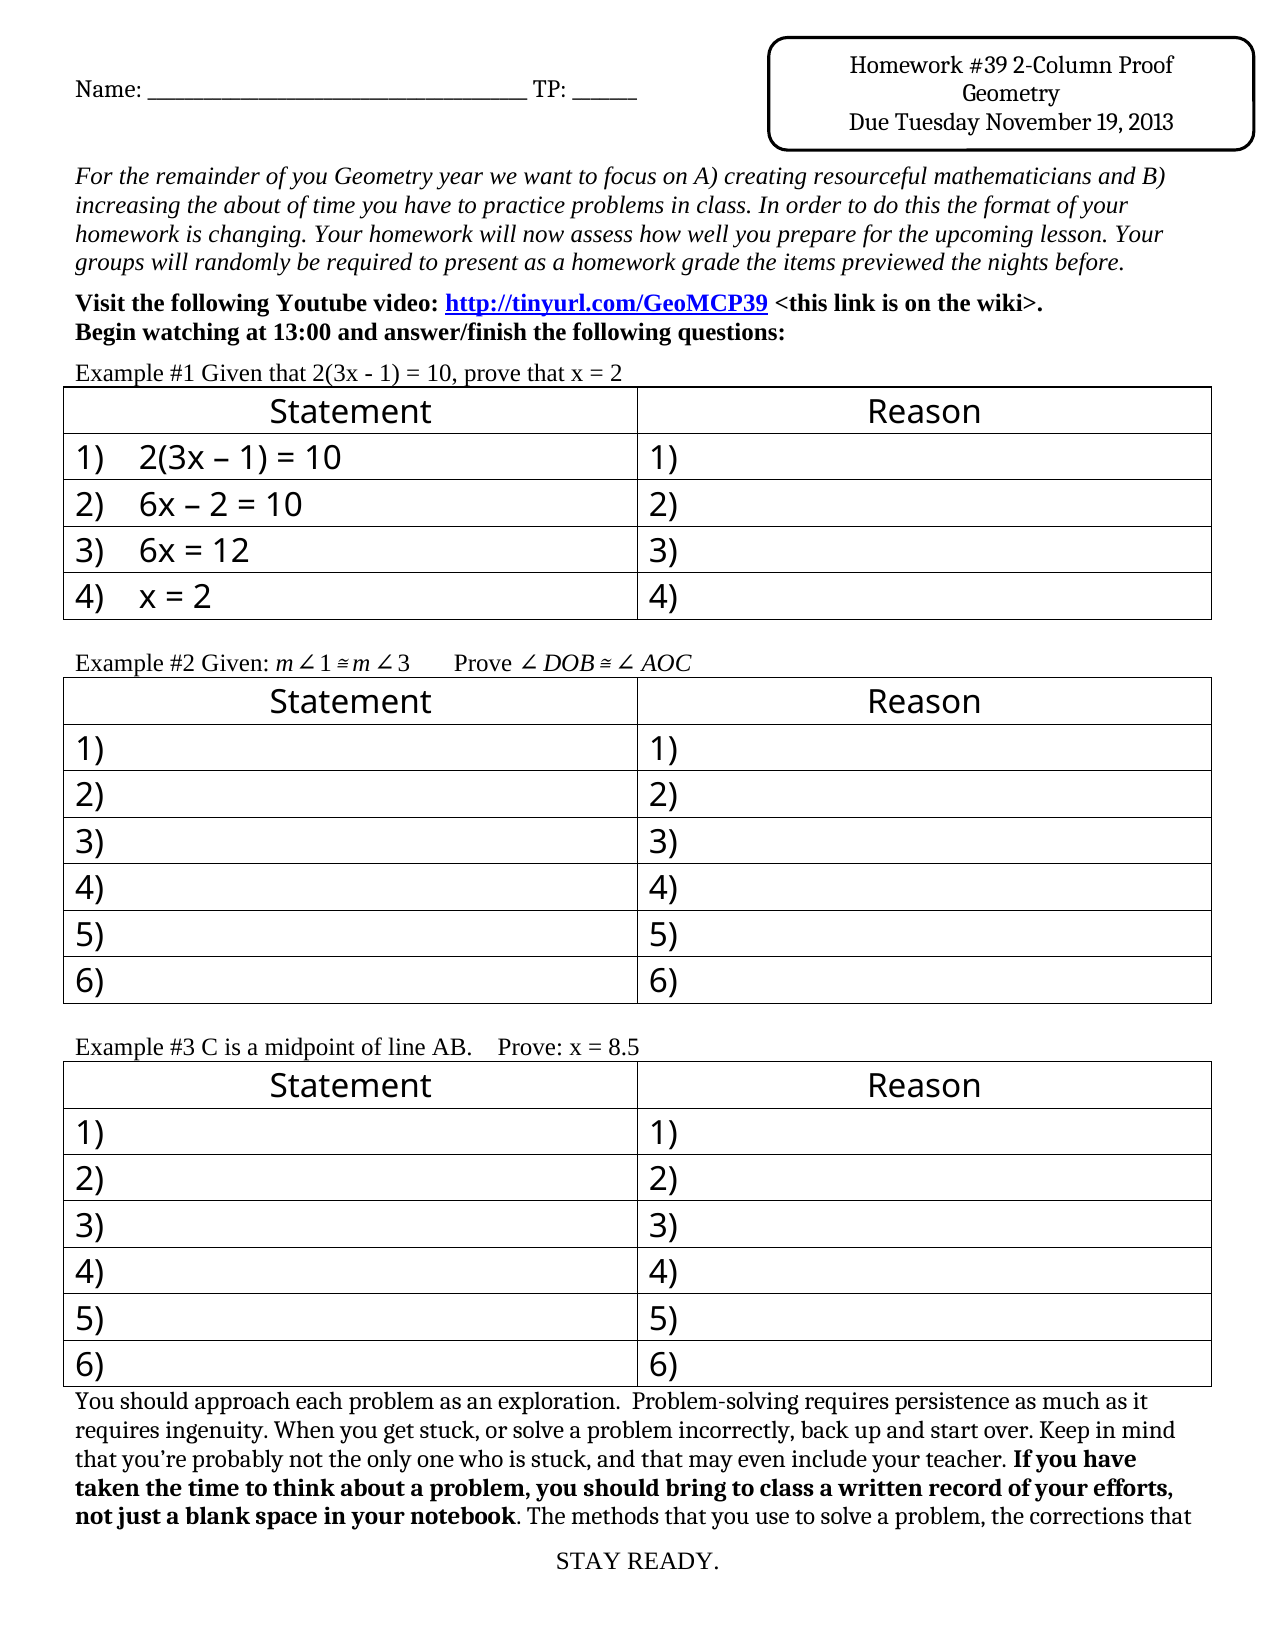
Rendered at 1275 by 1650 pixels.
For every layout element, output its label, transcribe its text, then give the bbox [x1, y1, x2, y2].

table_cell 4) [638, 1248, 1211, 1293]
table_cell 1) [64, 725, 637, 770]
table_cell 6) [64, 957, 637, 1002]
table_cell 1) 2(3x – 1) = 10 [64, 434, 637, 479]
table_cell 2) [638, 1155, 1211, 1200]
table_header Reason [638, 678, 1211, 724]
text Example #2 Given: Prove [75, 648, 1200, 677]
table_cell 4) [638, 573, 1211, 619]
table_cell 5) [638, 1294, 1211, 1340]
table_cell 3) [638, 527, 1211, 572]
table_cell 3) [64, 818, 637, 863]
table_cell 2) [64, 1155, 637, 1200]
table_cell 3) [638, 818, 1211, 863]
table_cell 2) [64, 771, 637, 817]
table_cell 6) [638, 1341, 1211, 1386]
table_cell 1) [638, 434, 1211, 479]
table_cell 3) [638, 1201, 1211, 1247]
table_cell 6) [64, 1341, 637, 1386]
table_header Statement [64, 1062, 637, 1107]
table_cell 6) [638, 957, 1211, 1002]
table_cell 2) 6x – 2 = 10 [64, 480, 637, 526]
text For the remainder of you Geometry year we want to focus on A) creating resourceful mathematicians and B) increasing the about of time you have to practice problems in class. In order to do this the format of your homework is changing. Your homework will now assess how well you prepare for the upcoming lesson. Your groups will randomly be required to present as a homework grade the items previewed the nights before. [75, 161, 1200, 276]
text Visit the following Youtube video: http://tinyurl.com/GeoMCP39 <this link is on the wiki>. [75, 288, 1200, 317]
table_header Statement [64, 388, 637, 433]
table_cell 5) [638, 911, 1211, 956]
table_cell 1) [638, 1109, 1211, 1154]
table_cell 5) [64, 1294, 637, 1340]
table_cell 2) [638, 771, 1211, 817]
table_cell 3) 6x = 12 [64, 527, 637, 572]
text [75, 1387, 1200, 1531]
table_cell 1) [638, 725, 1211, 770]
table_cell 4) [64, 1248, 637, 1293]
text Name: _________________________________________ TP: _______ [75, 75, 767, 104]
table_cell 4) [638, 864, 1211, 909]
text Example #1 Given that 2(3x - 1) = 10, prove that x = 2 [75, 358, 1200, 386]
table_header Reason [638, 388, 1211, 433]
table_header Statement [64, 678, 637, 724]
table_cell 1) [64, 1109, 637, 1154]
text Begin watching at 13:00 and answer/finish the following questions: [75, 317, 1200, 346]
table_cell 5) [64, 911, 637, 956]
table_cell 2) [638, 480, 1211, 526]
table_cell 4) [64, 864, 637, 909]
table_cell 4) x = 2 [64, 573, 637, 619]
table_cell 3) [64, 1201, 637, 1247]
text Example #3 C is a midpoint of line AB. Prove: x = 8.5 [75, 1032, 1200, 1061]
table_header Reason [638, 1062, 1211, 1107]
